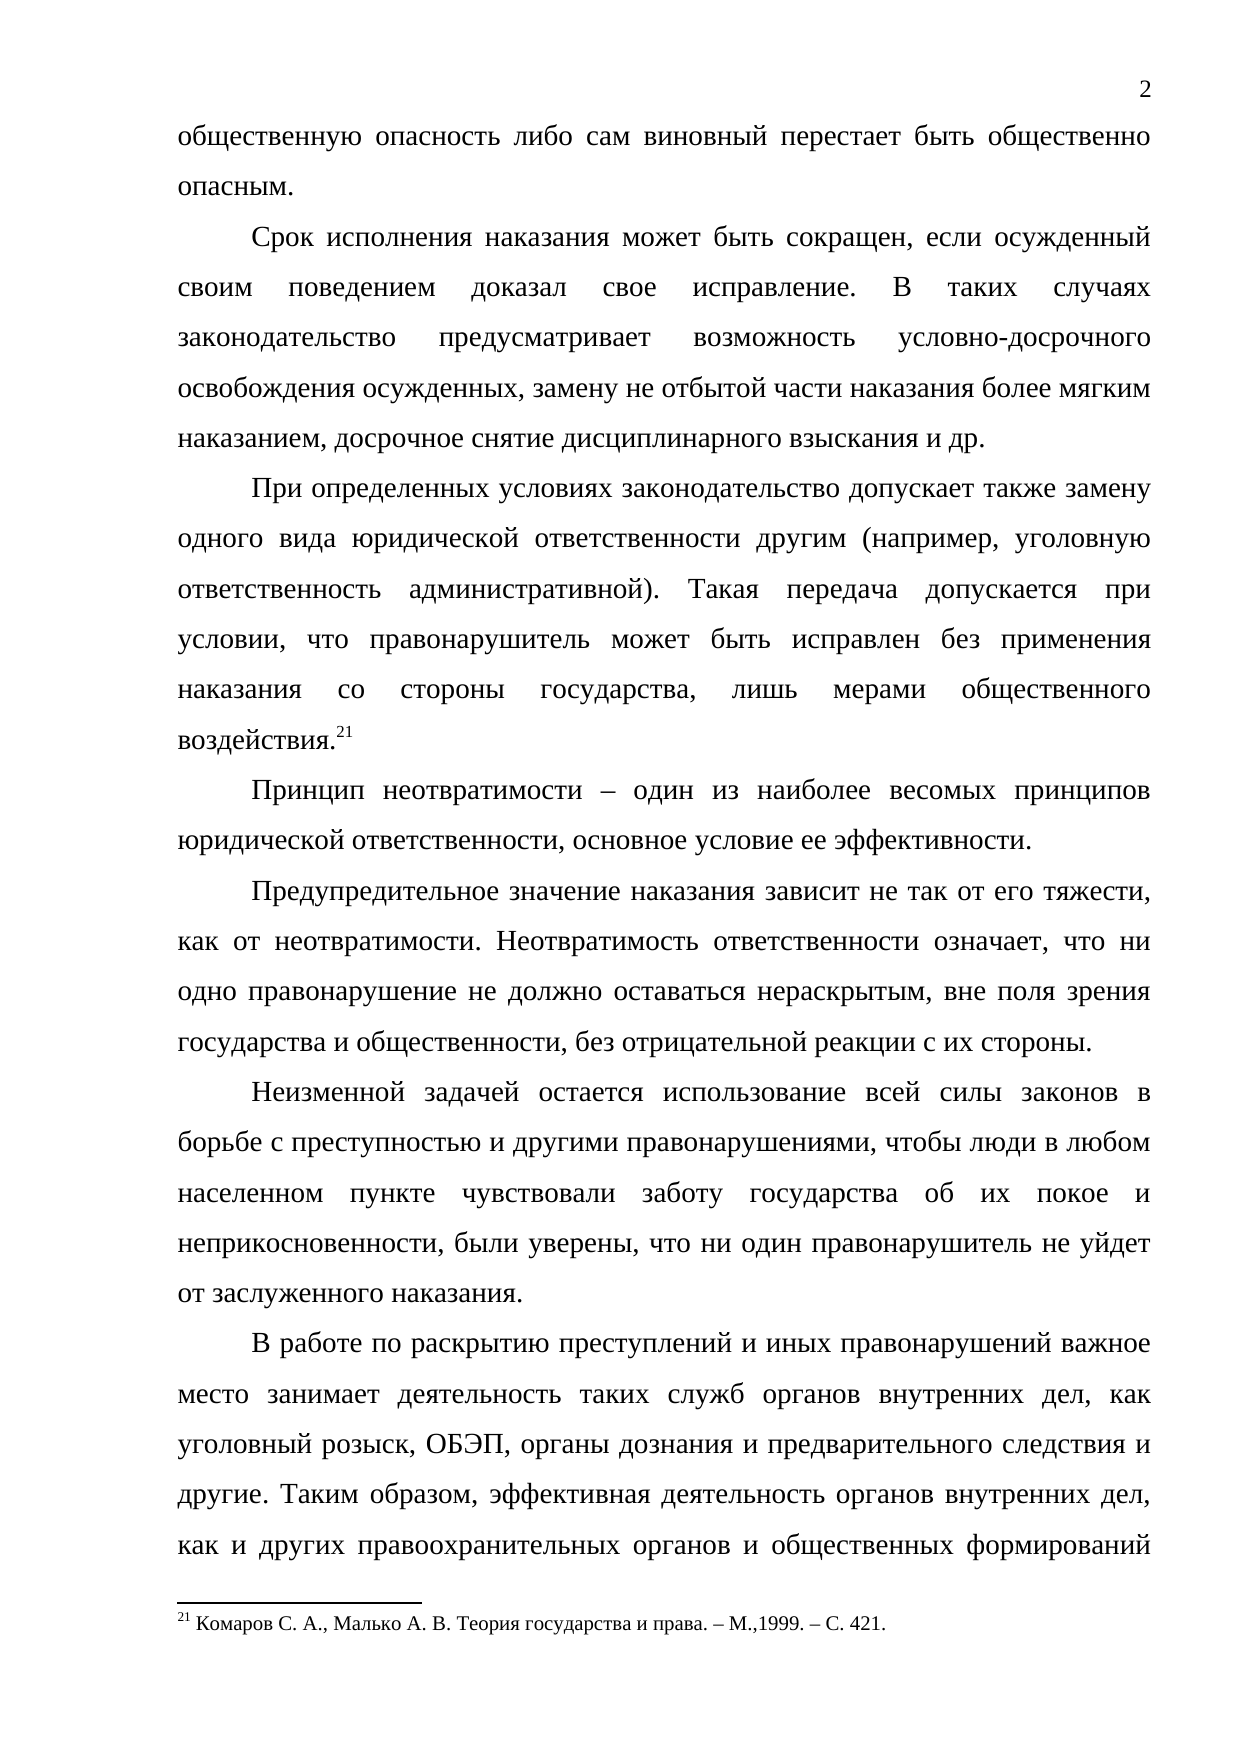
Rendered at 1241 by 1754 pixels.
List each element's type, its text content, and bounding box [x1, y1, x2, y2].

text Принцип неотвратимости – один из наиболее весомых принципов юридической ответственности, основное условие ее эффективности. [177, 772, 1152, 856]
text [177, 118, 1152, 202]
text Неизменной задачей остается использование всей силы законов в борьбе с преступностью и другими правонарушениями, чтобы люди в любом населенном пункте чувствовали заботу государства об их покое и неприкосновенности, были уверены, что ни один правонарушитель не уйдет от заслуженного наказания. [177, 1074, 1152, 1309]
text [177, 1326, 1152, 1560]
text Предупредительное значение наказания зависит не так от его тяжести, как от неотвратимости. Неотвратимость ответственности означает, что ни одно правонарушение не должно оставаться нераскрытым, вне поля зрения государства и общественности, без отрицательной реакции с их стороны. [177, 873, 1152, 1057]
text Срок исполнения наказания может быть сокращен, если осужденный своим поведением доказал свое исправление. В таких случаях законодательство предусматривает возможность условно-досрочного освобождения осужденных, замену не отбытой части наказания более мягким наказанием, досрочное снятие дисциплинарного взыскания и др. [177, 219, 1152, 453]
text При определенных условиях законодательство допускает также замену одного вида юридической ответственности другим (например, уголовную ответственность административной). Такая передача допускается при условии, что правонарушитель может быть исправлен без применения наказания со стороны государства, лишь мерами общественного воздействия. [177, 470, 1152, 755]
